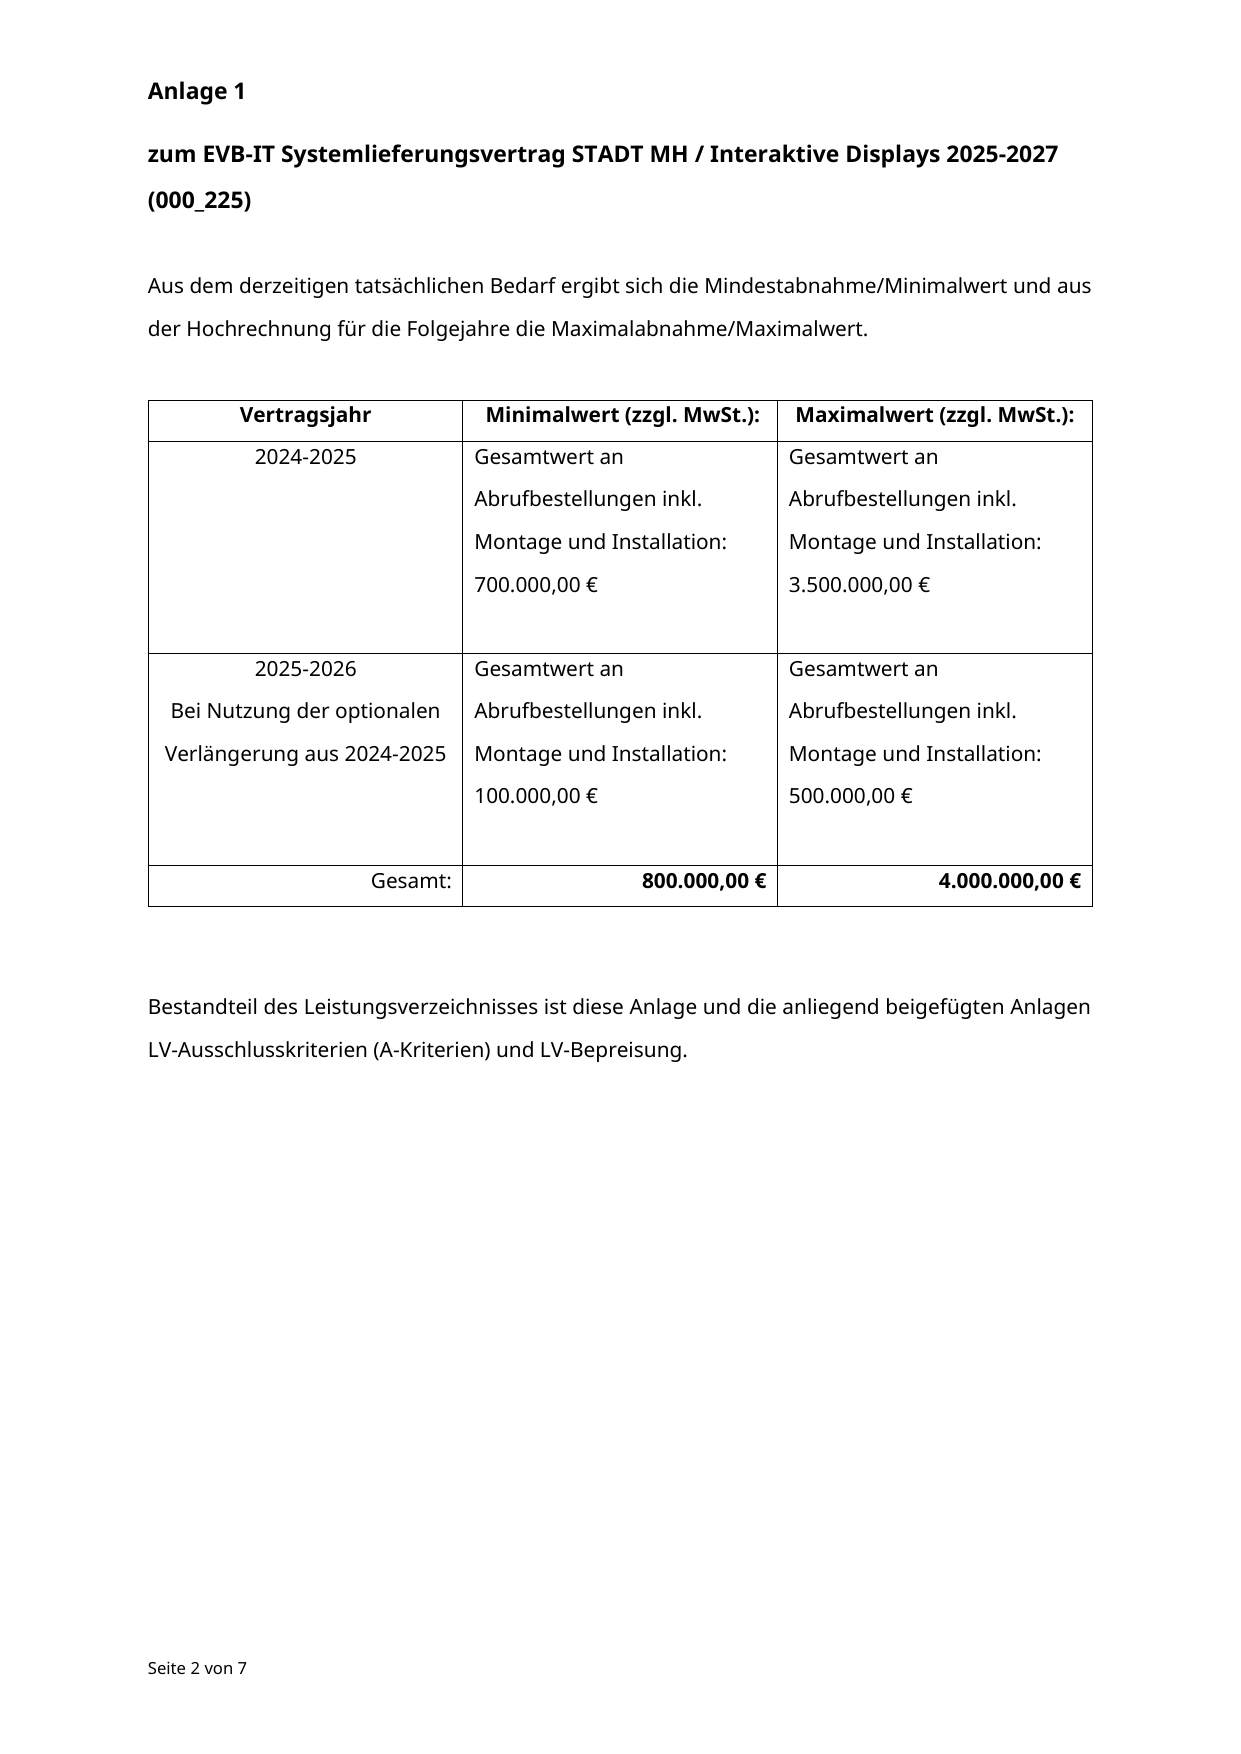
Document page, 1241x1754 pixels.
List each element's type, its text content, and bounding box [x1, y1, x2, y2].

table_cell 2025-2026 Bei Nutzung der optionalen Verlängerung aus 2024-2025 [149, 654, 462, 865]
text Bestandteil des Leistungsverzeichnisses ist diese Anlage und die anliegend beigefügten Anlagen LV-Ausschlusskriterien (A-Kriterien) und LV-Bepreisung. [148, 992, 1092, 1063]
table_cell Gesamtwert an Abrufbestellungen inkl. Montage und Installation: 100.000,00 € [463, 654, 777, 865]
table_cell 2024-2025 [149, 442, 462, 653]
table_cell Gesamt: [149, 866, 462, 906]
table_cell 4.000.000,00 € [778, 866, 1092, 906]
table_cell Gesamtwert an Abrufbestellungen inkl. Montage und Installation: 700.000,00 € [463, 442, 777, 653]
table_cell Gesamtwert an Abrufbestellungen inkl. Montage und Installation: 500.000,00 € [778, 654, 1092, 865]
table_cell 800.000,00 € [463, 866, 777, 906]
table_cell Gesamtwert an Abrufbestellungen inkl. Montage und Installation: 3.500.000,00 € [778, 442, 1092, 653]
table_header Maximalwert (zzgl. MwSt.): [778, 401, 1092, 441]
table_header Minimalwert (zzgl. MwSt.): [463, 401, 777, 441]
table_header Vertragsjahr [149, 401, 462, 441]
text Aus dem derzeitigen tatsächlichen Bedarf ergibt sich die Mindestabnahme/Minimalwert und aus der Hochrechnung für die Folgejahre die Maximalabnahme/Maximalwert. [148, 272, 1092, 343]
